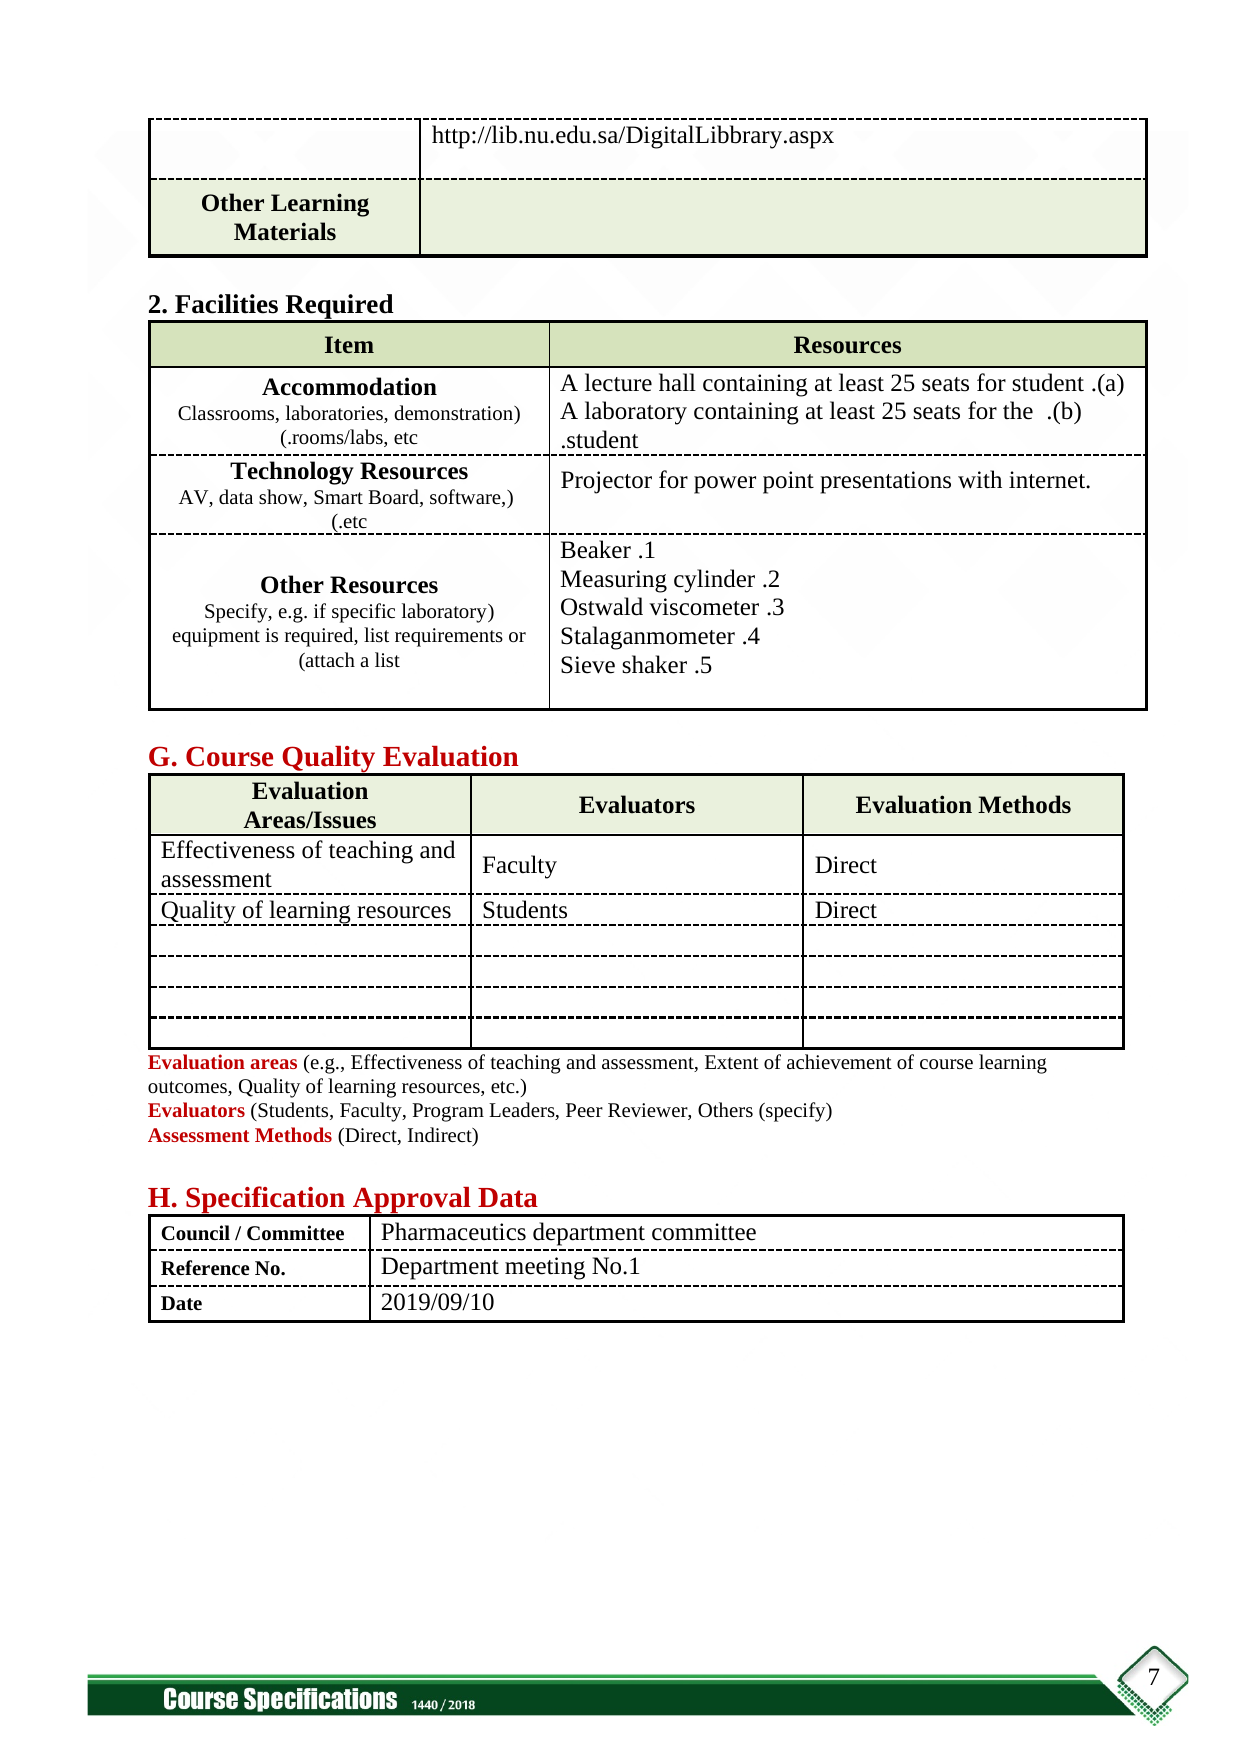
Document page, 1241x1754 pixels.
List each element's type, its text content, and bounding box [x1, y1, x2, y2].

table_cell [804, 986, 1122, 1016]
subtitle 2. Facilities Required [148, 289, 1122, 320]
table_cell Effectiveness of teaching and assessment [151, 836, 470, 893]
table_cell Technology Resources (AV, data show, Smart Board, software, etc.) [151, 454, 549, 533]
table_cell Other Resources (Specify, e.g. if specific laboratory equipment is required, list requirements or attach a list) [151, 533, 549, 707]
table_header Item [151, 323, 549, 366]
table_cell Quality of learning resources [151, 893, 470, 924]
table_cell [472, 924, 802, 955]
table_cell [421, 178, 1145, 254]
table_cell [472, 986, 802, 1016]
table_cell Projector for power point presentations with internet. [550, 454, 1145, 533]
text Assessment Methods (Direct, Indirect) [148, 1122, 1118, 1147]
table_cell [151, 986, 470, 1016]
table_cell [804, 924, 1122, 955]
table_cell Direct [804, 836, 1122, 893]
table_cell Faculty [472, 836, 802, 893]
table_cell [151, 955, 470, 986]
table_cell Reference No. [151, 1249, 369, 1284]
picture [87, 131, 1189, 1726]
subtitle H. Specification Approval Data [148, 1180, 1122, 1214]
table_cell 2019/09/10 [371, 1285, 1122, 1320]
table_cell Other Learning Materials [151, 178, 419, 254]
table_cell Direct [804, 893, 1122, 924]
table_cell Students [472, 893, 802, 924]
table_cell Department meeting No.1 [371, 1249, 1122, 1284]
subtitle G. Course Quality Evaluation [148, 739, 1122, 773]
table_header Pharmaceutics department committee [371, 1217, 1122, 1249]
table_cell [472, 955, 802, 986]
table_cell [472, 1016, 802, 1047]
table_header Council / Committee [151, 1217, 369, 1249]
table_cell Accommodation (Classrooms, laboratories, demonstration rooms/labs, etc.) [151, 368, 549, 454]
table_header Evaluation Areas/Issues [151, 776, 470, 833]
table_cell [421, 118, 1145, 178]
table_cell Date [151, 1285, 369, 1320]
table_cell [151, 118, 419, 178]
table_header Evaluators [472, 776, 802, 833]
text Evaluation areas (e.g., Effectiveness of teaching and assessment, Extent of achievement of course learning outcomes, Quality of learning resources, etc.) [148, 1050, 1118, 1098]
text Evaluators (Students, Faculty, Program Leaders, Peer Reviewer, Others (specify) [148, 1098, 1118, 1122]
table_cell [804, 955, 1122, 986]
table_cell [151, 1016, 470, 1047]
table_cell (a). A lecture hall containing at least 25 seats for student (b). A laboratory containing at least 25 seats for the student. [550, 368, 1145, 454]
table_header Evaluation Methods [804, 776, 1122, 833]
table_cell [804, 1016, 1122, 1047]
table_cell 1. Beaker 2. Measuring cylinder 3. Ostwald viscometer 4. Stalaganmometer 5. Sieve shaker [550, 533, 1145, 707]
table_header Resources [550, 323, 1145, 366]
table_cell [151, 924, 470, 955]
